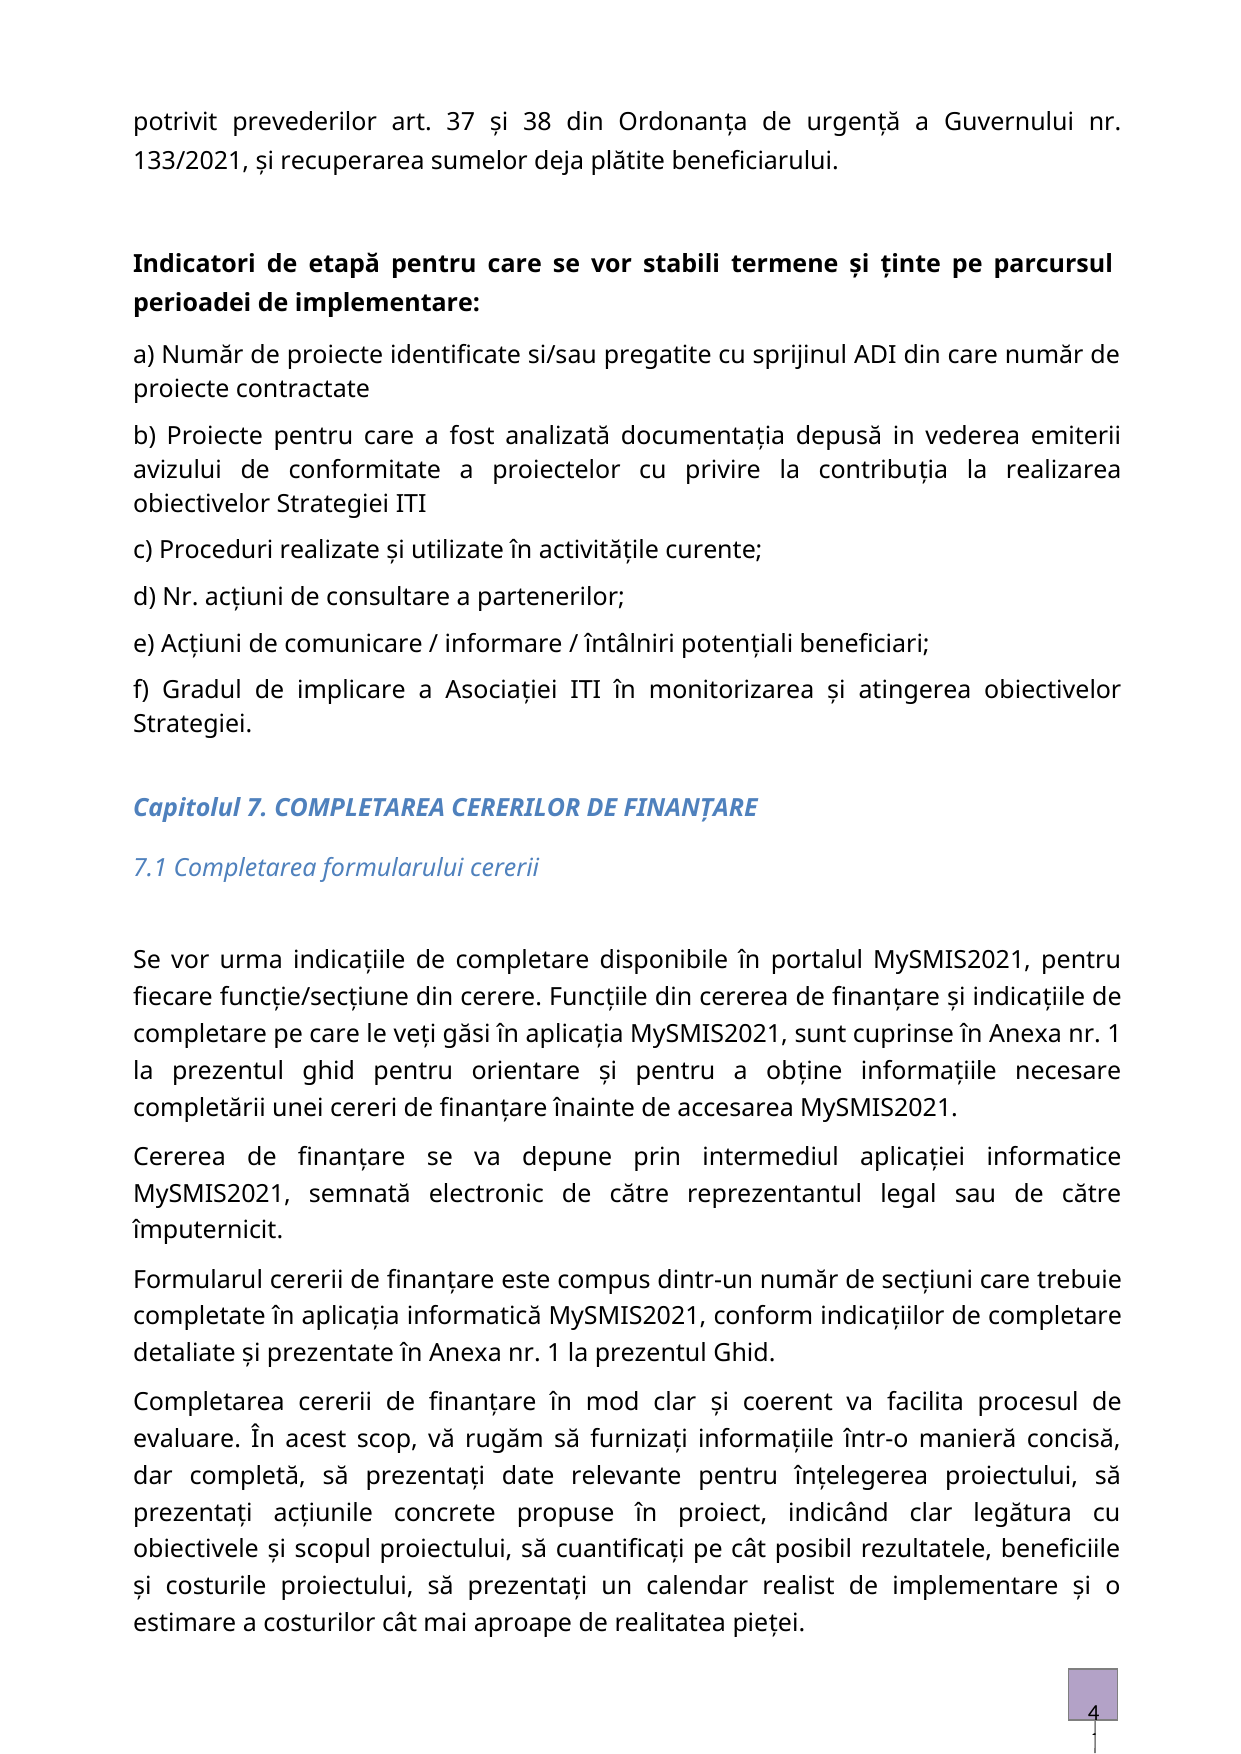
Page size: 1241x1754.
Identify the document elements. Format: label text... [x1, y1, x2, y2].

text b) Proiecte pentru care a fost analizată documentația depusă in vederea emiterii avizului de conformitate a proiectelor cu privire la contribuția la realizarea obiectivelor Strategiei ITI [133, 417, 1122, 519]
text Se vor urma indicațiile de completare disponibile în portalul MySMIS2021, pentru fiecare funcție/secțiune din cerere. Funcțiile din cererea de finanțare și indicațiile de completare pe care le veți găsi în aplicația MySMIS2021, sunt cuprinse în Anexa nr. 1 la prezentul ghid pentru orientare și pentru a obține informațiile necesare completării unei cereri de finanțare înainte de accesarea MySMIS2021. [133, 942, 1122, 1123]
text c) Proceduri realizate și utilizate în activitățile curente; [133, 532, 1122, 566]
subtitle 7.1 Completarea formularului cererii [133, 850, 1122, 884]
text Formularul cererii de finanțare este compus dintr-un număr de secțiuni care trebuie completate în aplicația informatică MySMIS2021, conform indicațiilor de completare detaliate și prezentate în Anexa nr. 1 la prezentul Ghid. [133, 1261, 1122, 1369]
text f) Gradul de implicare a Asociației ITI în monitorizarea și atingerea obiectivelor Strategiei. [133, 672, 1122, 740]
text Completarea cererii de finanţare în mod clar şi coerent va facilita procesul de evaluare. În acest scop, vă rugăm să furnizaţi informaţiile într-o manieră concisă, dar completă, să prezentaţi date relevante pentru înţelegerea proiectului, să prezentaţi acţiunile concrete propuse în proiect, indicând clar legătura cu obiectivele şi scopul proiectului, să cuantificaţi pe cât posibil rezultatele, beneficiile şi costurile proiectului, să prezentaţi un calendar realist de implementare și o estimare a costurilor cât mai aproape de realitatea pieței. [133, 1384, 1122, 1639]
text Indicatori de etapă pentru care se vor stabili termene și ținte pe parcursul perioadei de implementare: [133, 246, 1114, 319]
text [133, 103, 1122, 177]
subtitle Capitolul 7. COMPLETAREA CERERILOR DE FINANȚARE [133, 790, 1122, 824]
text Cererea de finanțare se va depune prin intermediul aplicației informatice MySMIS2021, semnată electronic de către reprezentantul legal sau de către împuternicit. [133, 1138, 1122, 1246]
text d) Nr. acțiuni de consultare a partenerilor; [133, 579, 1122, 613]
text a) Număr de proiecte identificate si/sau pregatite cu sprijinul ADI din care număr de proiecte contractate [133, 337, 1122, 405]
text e) Acțiuni de comunicare / informare / întâlniri potențiali beneficiari; [133, 625, 1122, 659]
